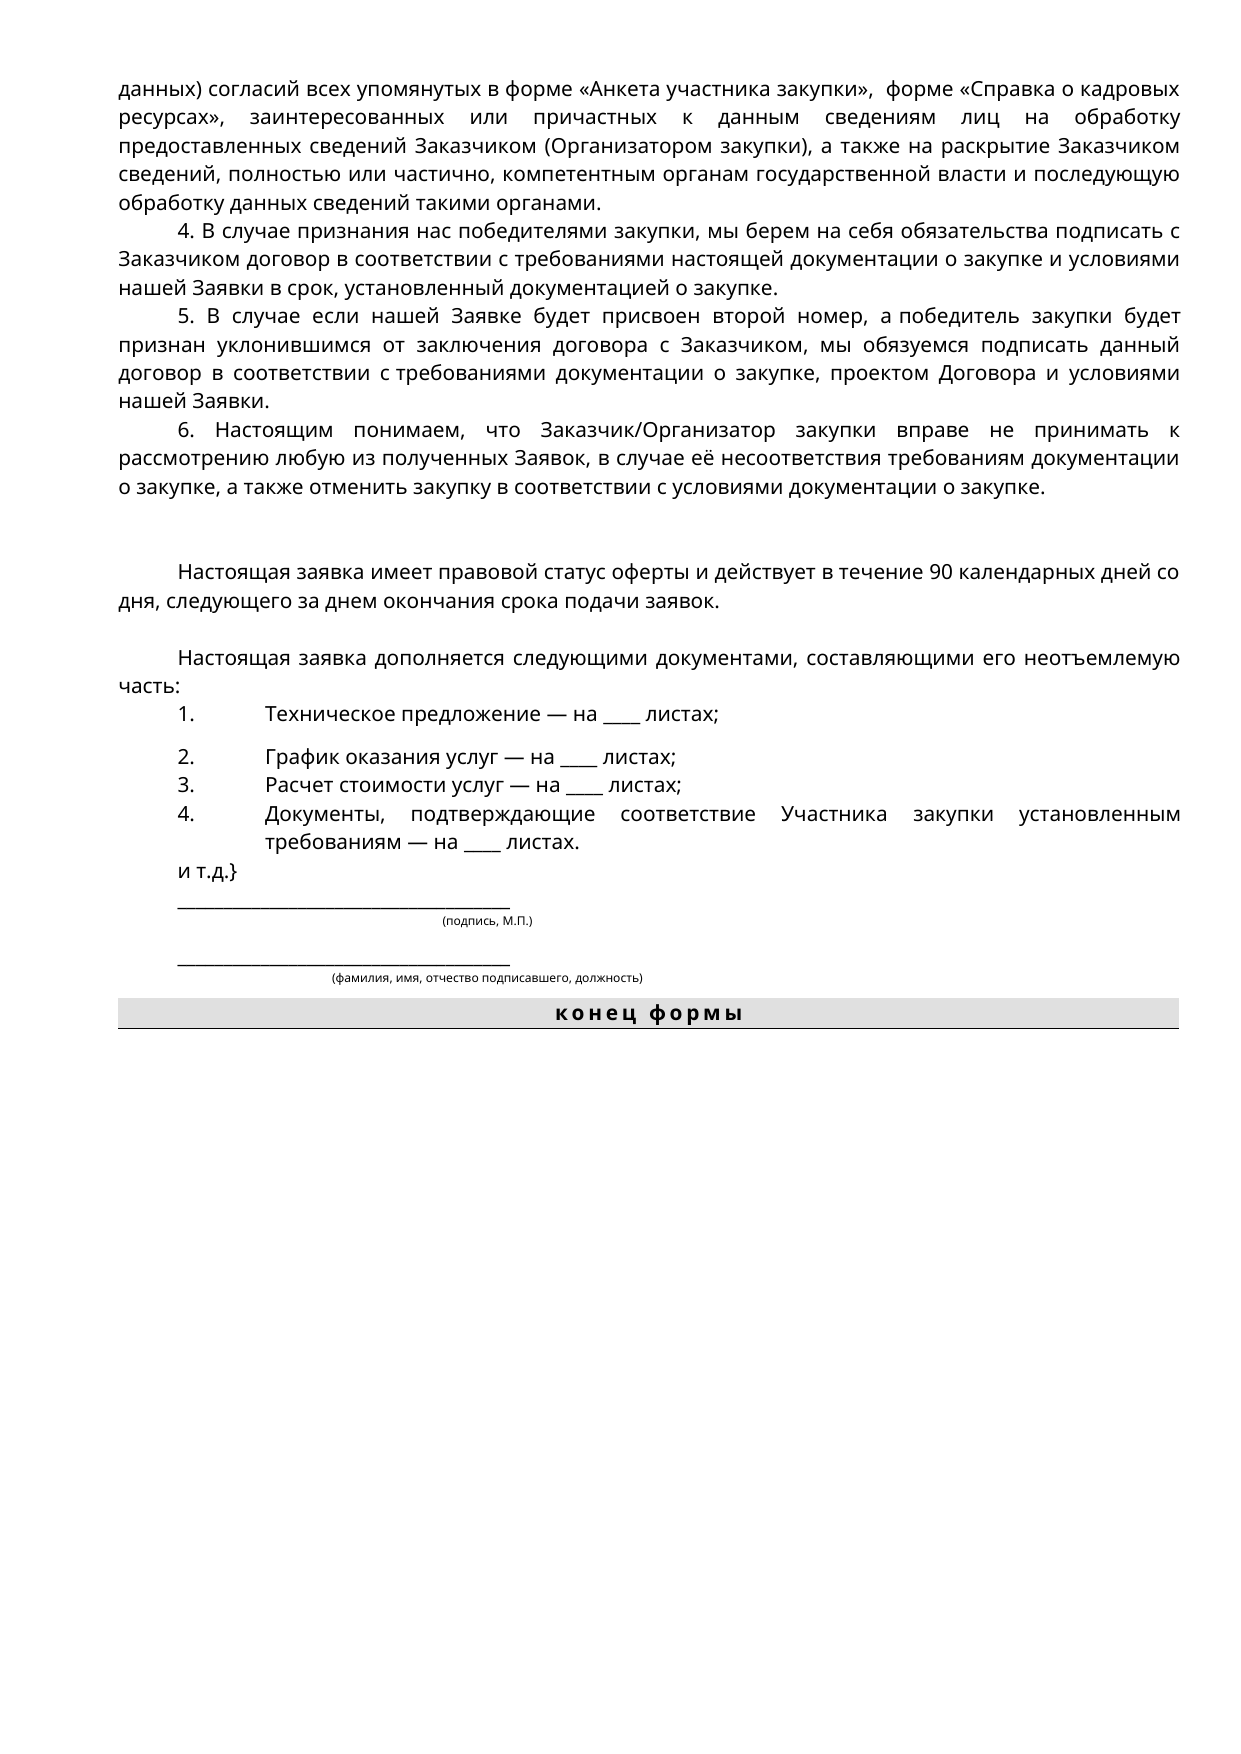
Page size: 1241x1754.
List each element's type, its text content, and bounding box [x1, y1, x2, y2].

list Документы, подтверждающие соответствие Участника закупки установленным требованиям — на ____ листах. [177, 799, 1181, 856]
list График оказания услуг — на ____ листах; [177, 742, 1181, 771]
text 5. В случае если нашей Заявке будет присвоен второй номер, а победитель закупки будет признан уклонившимся от заключения договора с Заказчиком, мы обязуемся подписать данный договор в соответствии с требованиями документации о закупке, проектом Договора и условиями нашей Заявки. [118, 301, 1181, 415]
text Настоящая заявка имеет правовой статус оферты и действует в течение 90 календарных дней со дня, следующего за днем окончания срока подачи заявок. [118, 557, 1181, 614]
text и т.д.} [118, 856, 1181, 884]
text 4. В случае признания нас победителями закупки, мы берем на себя обязательства подписать с Заказчиком договор в соответствии с требованиями настоящей документации о закупке и условиями нашей Заявки в срок, установленный документацией о закупке. [118, 216, 1181, 301]
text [118, 74, 1181, 216]
text ____________________________________ [118, 884, 1181, 913]
text ____________________________________ [118, 941, 1181, 969]
text Настоящая заявка дополняется следующими документами, составляющими его неотъемлемую часть: [118, 643, 1181, 699]
list Расчет стоимости услуг — на ____ листах; [177, 771, 1181, 799]
text (подпись, М.П.) [118, 913, 797, 941]
list Техническое предложение — на ____ листах; [177, 699, 1181, 728]
text 6. Настоящим понимаем, что Заказчик/Организатор закупки вправе не принимать к рассмотрению любую из полученных Заявок, в случае её несоответствия требованиям документации о закупке, а также отменить закупку в соответствии с условиями документации о закупке. [118, 415, 1181, 500]
text (фамилия, имя, отчество подписавшего, должность) [118, 969, 797, 998]
text конец формы [118, 998, 1179, 1028]
